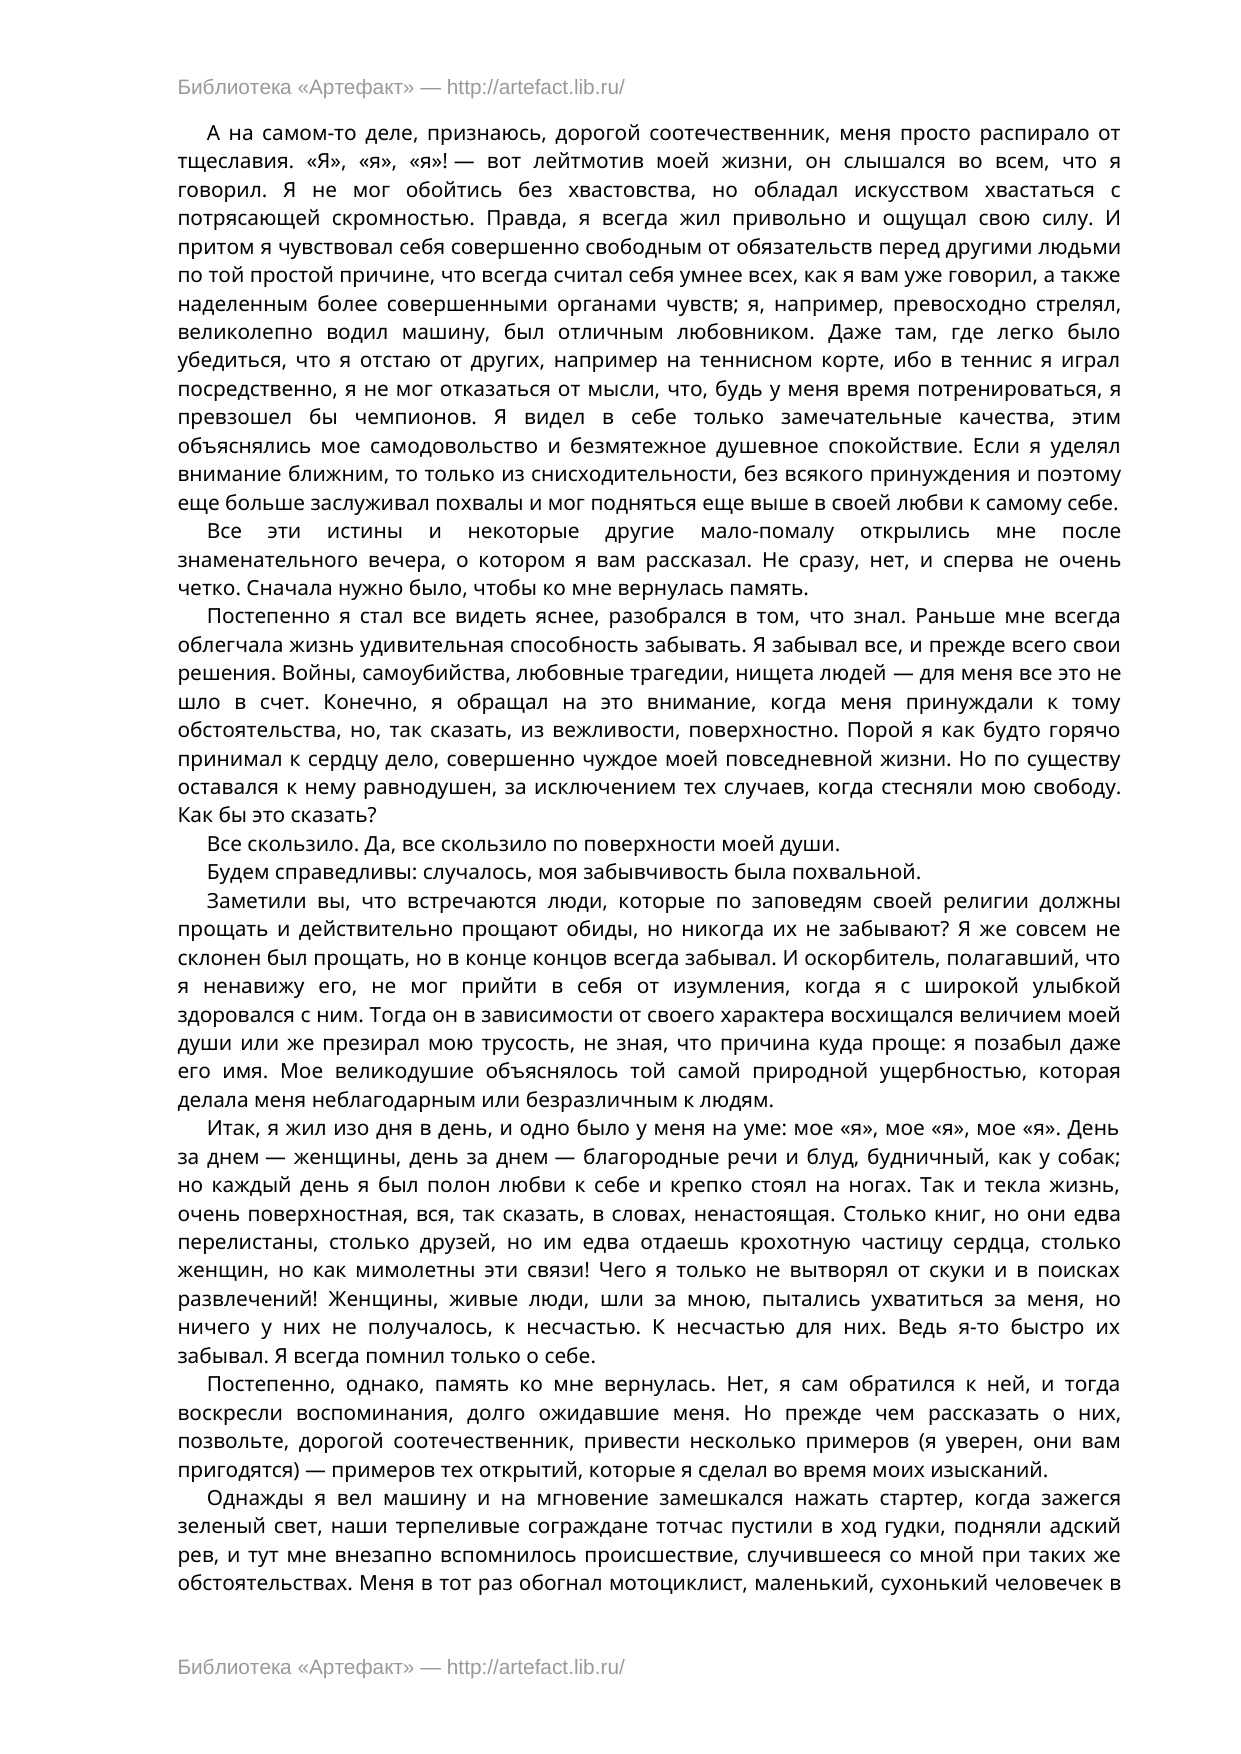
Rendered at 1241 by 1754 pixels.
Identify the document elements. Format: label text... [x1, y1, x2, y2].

text Заметили вы, что встречаются люди, которые по заповедям своей религии должны прощать и действительно прощают обиды, но никогда их не забывают? Я же совсем не склонен был прощать, но в конце концов всегда забывал. И оскорбитель, полагавший, что я ненавижу его, не мог прийти в себя от изумления, когда я с широкой улыбкой здоровался с ним. Тогда он в зависимости от своего характера восхищался величием моей души или же презирал мою трусость, не зная, что причина куда проще: я позабыл даже его имя. Мое великодушие объяснялось той самой природной ущербностью, которая делала меня неблагодарным или безразличным к людям. [177, 886, 1122, 1113]
text Будем справедливы: случалось, моя забывчивость была похвальной. [177, 857, 1122, 886]
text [177, 1483, 1122, 1597]
text Все скользило. Да, все скользило по поверхности моей души. [177, 829, 1122, 857]
text Постепенно, однако, память ко мне вернулась. Нет, я сам обратился к ней, и тогда воскресли воспоминания, долго ожидавшие меня. Но прежде чем рассказать о них, позвольте, дорогой соотечественник, привести несколько примеров (я уверен, они вам пригодятся) — примеров тех открытий, которые я сделал во время моих изысканий. [177, 1369, 1122, 1483]
text Постепенно я стал все видеть яснее, разобрался в том, что знал. Раньше мне всегда облегчала жизнь удивительная способность забывать. Я забывал все, и прежде всего свои решения. Войны, самоубийства, любовные трагедии, нищета людей — для меня все это не шло в счет. Конечно, я обращал на это внимание, когда меня принуждали к тому обстоятельства, но, так сказать, из вежливости, поверхностно. Порой я как будто горячо принимал к сердцу дело, совершенно чуждое моей повседневной жизни. Но по существу оставался к нему равнодушен, за исключением тех случаев, когда стесняли мою свободу. Как бы это сказать? [177, 602, 1122, 829]
text Итак, я жил изо дня в день, и одно было у меня на уме: мое «я», мое «я», мое «я». День за днем — женщины, день за днем — благородные речи и блуд, будничный, как у собак; но каждый день я был полон любви к себе и крепко стоял на ногах. Так и текла жизнь, очень поверхностная, вся, так сказать, в словах, ненастоящая. Столько книг, но они едва перелистаны, столько друзей, но им едва отдаешь крохотную частицу сердца, столько женщин, но как мимолетны эти связи! Чего я только не вытворял от скуки и в поисках развлечений! Женщины, живые люди, шли за мною, пытались ухватиться за меня, но ничего у них не получалось, к несчастью. К несчастью для них. Ведь я-то быстро их забывал. Я всегда помнил только о себе. [177, 1113, 1122, 1369]
text А на самом-то деле, признаюсь, дорогой соотечественник, меня просто распирало от тщеславия. «Я», «я», «я»! — вот лейтмотив моей жизни, он слышался во всем, что я говорил. Я не мог обойтись без хвастовства, но обладал искусством хвастаться с потрясающей скромностью. Правда, я всегда жил привольно и ощущал свою силу. И притом я чувствовал себя совершенно свободным от обязательств перед другими людьми по той простой причине, что всегда считал себя умнее всех, как я вам уже говорил, а также наделенным более совершенными органами чувств; я, например, превосходно стрелял, великолепно водил машину, был отличным любовником. Даже там, где легко было убедиться, что я отстаю от других, например на теннисном корте, ибо в теннис я играл посредственно, я не мог отказаться от мысли, что, будь у меня время потренироваться, я превзошел бы чемпионов. Я видел в себе только замечательные качества, этим объяснялись мое самодовольство и безмятежное душевное спокойствие. Если я уделял внимание ближним, то только из снисходительности, без всякого принуждения и поэтому еще больше заслуживал похвалы и мог подняться еще выше в своей любви к самому себе. [177, 118, 1122, 516]
text Все эти истины и некоторые другие мало-помалу открылись мне после знаменательного вечера, о котором я вам рассказал. Не сразу, нет, и сперва не очень четко. Сначала нужно было, чтобы ко мне вернулась память. [177, 516, 1122, 602]
